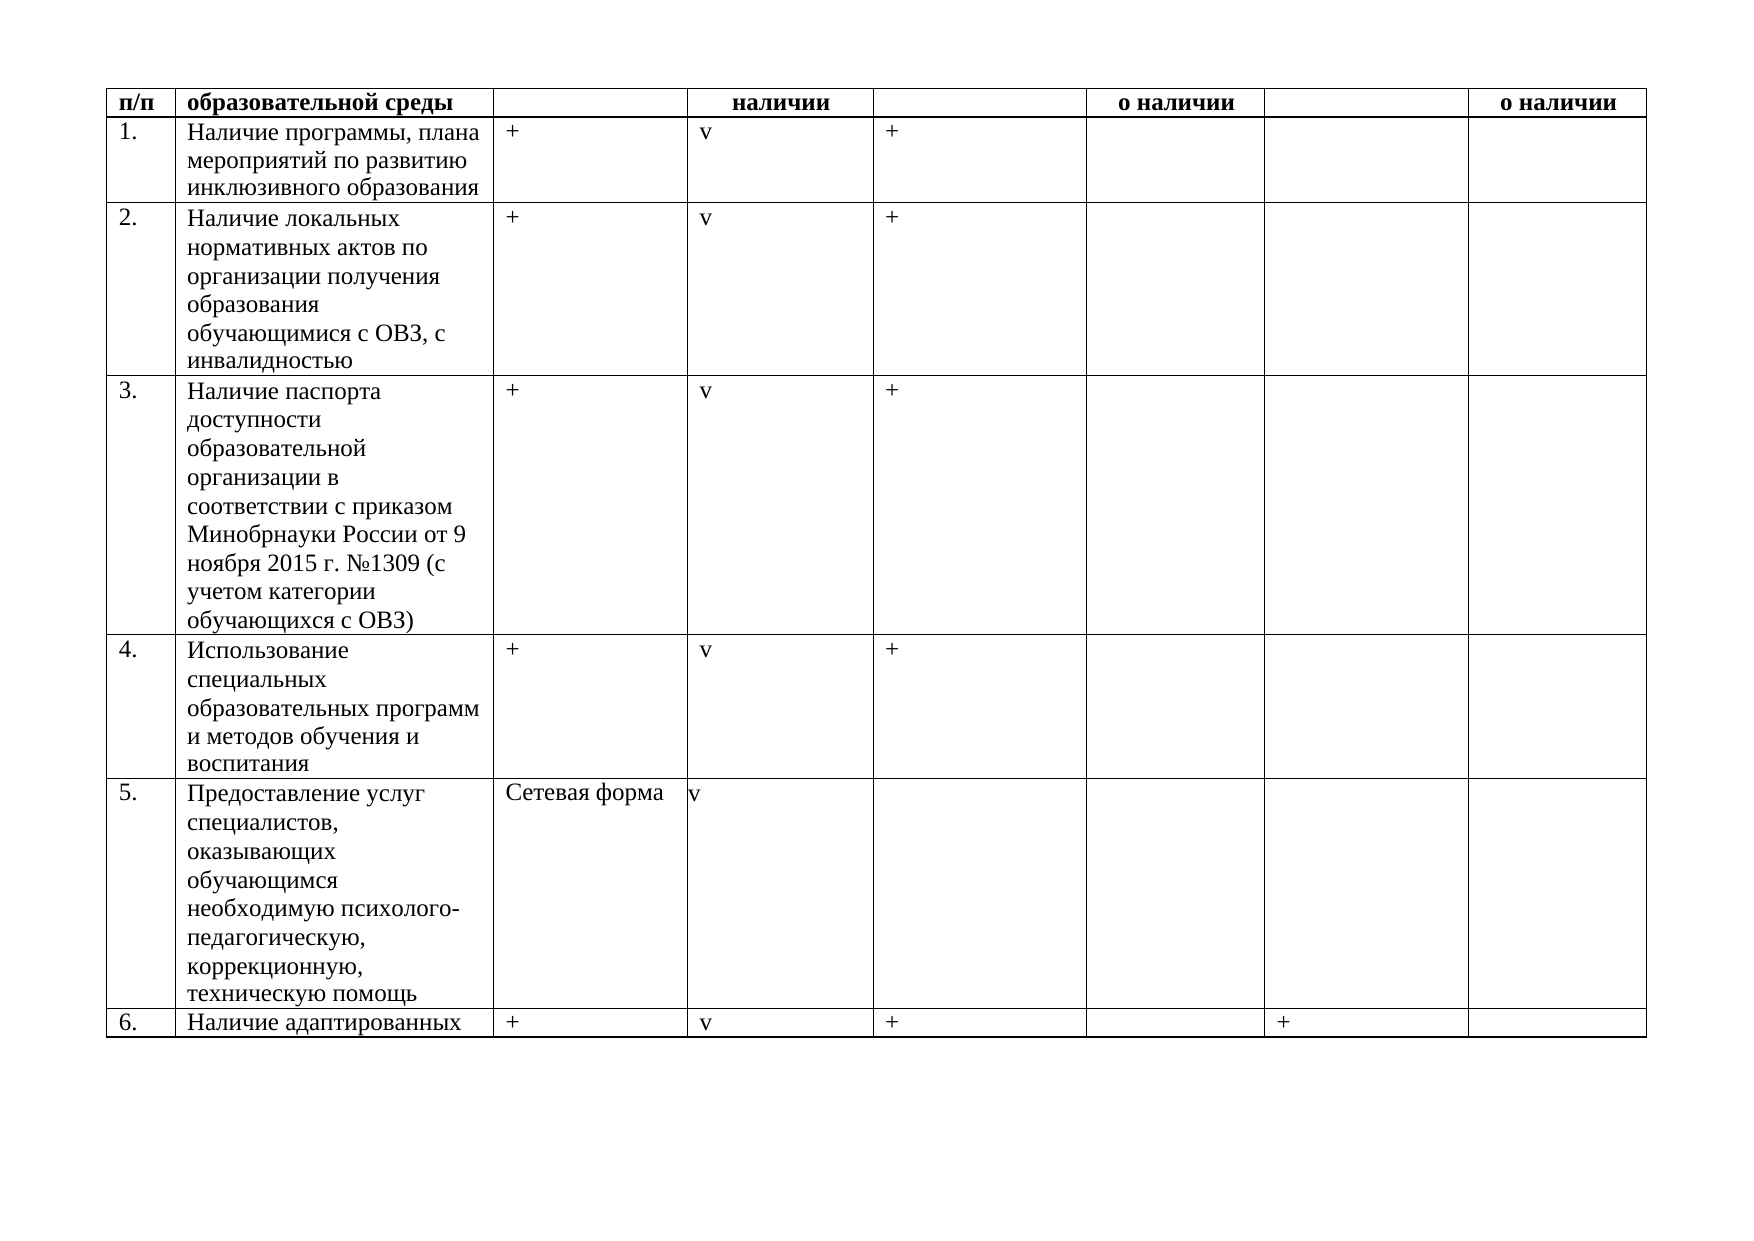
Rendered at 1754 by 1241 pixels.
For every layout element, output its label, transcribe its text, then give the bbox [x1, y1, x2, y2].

table_cell [1087, 118, 1264, 202]
table_cell 3. [107, 376, 175, 634]
table_cell v [688, 1009, 873, 1036]
table_cell + [494, 1009, 687, 1036]
table_cell [1265, 203, 1468, 375]
table_cell v [688, 118, 873, 202]
table_cell [1265, 635, 1468, 777]
table_cell [1087, 779, 1264, 1007]
table_cell [1265, 376, 1468, 634]
table_cell [1469, 203, 1646, 375]
table_cell Использование специальных образовательных программ и методов обучения и воспитания [176, 635, 493, 777]
table_header образовательной среды [176, 89, 493, 116]
table_cell + [494, 376, 687, 634]
table_cell [1265, 779, 1468, 1007]
table_cell Наличие локальных нормативных актов по организации получения образования обучающимися с ОВЗ, с инвалидностью [176, 203, 493, 375]
table_header [874, 89, 1086, 116]
table_cell Сетевая форма [494, 779, 687, 1007]
table_cell + [494, 203, 687, 375]
table_cell [1087, 635, 1264, 777]
table_header [494, 89, 687, 116]
table_cell 1. [107, 118, 175, 202]
table_cell v [688, 203, 873, 375]
table_cell 2. [107, 203, 175, 375]
table_cell + [874, 203, 1086, 375]
table_cell + [874, 635, 1086, 777]
table_cell + [874, 118, 1086, 202]
table_cell [1469, 635, 1646, 777]
table_header о наличии [1087, 89, 1264, 116]
table_cell 4. [107, 635, 175, 777]
table_cell v [688, 635, 873, 777]
table_cell 6. [107, 1009, 175, 1036]
table_cell v [688, 779, 873, 1007]
table_header о наличии [1469, 89, 1646, 116]
table_cell Предоставление услуг специалистов, оказывающих обучающимся необходимую психолого- педагогическую, коррекционную, техническую помощь [176, 779, 493, 1007]
table_cell + [874, 376, 1086, 634]
table_header [1265, 89, 1468, 116]
table_cell [1265, 118, 1468, 202]
table_cell [1469, 779, 1646, 1007]
table_header наличии [688, 89, 873, 116]
table_cell [1469, 118, 1646, 202]
table_cell [874, 779, 1086, 1007]
table_cell [1087, 203, 1264, 375]
table_cell Наличие паспорта доступности образовательной организации в соответствии с приказом Минобрнауки России от 9 ноября 2015 г. №1309 (с учетом категории обучающихся с ОВЗ) [176, 376, 493, 634]
table_cell [1087, 1009, 1264, 1036]
table_cell [1469, 376, 1646, 634]
table_cell 5. [107, 779, 175, 1007]
table_cell + [494, 118, 687, 202]
table_cell [1469, 1009, 1646, 1036]
table_cell + [494, 635, 687, 777]
table_cell + [874, 1009, 1086, 1036]
table_cell Наличие программы, плана мероприятий по развитию инклюзивного образования [176, 118, 493, 202]
table_header п/п [107, 89, 175, 116]
table_cell v [688, 376, 873, 634]
table_cell [1087, 376, 1264, 634]
table_cell + [1265, 1009, 1468, 1036]
table_cell Наличие адаптированных [176, 1009, 493, 1036]
